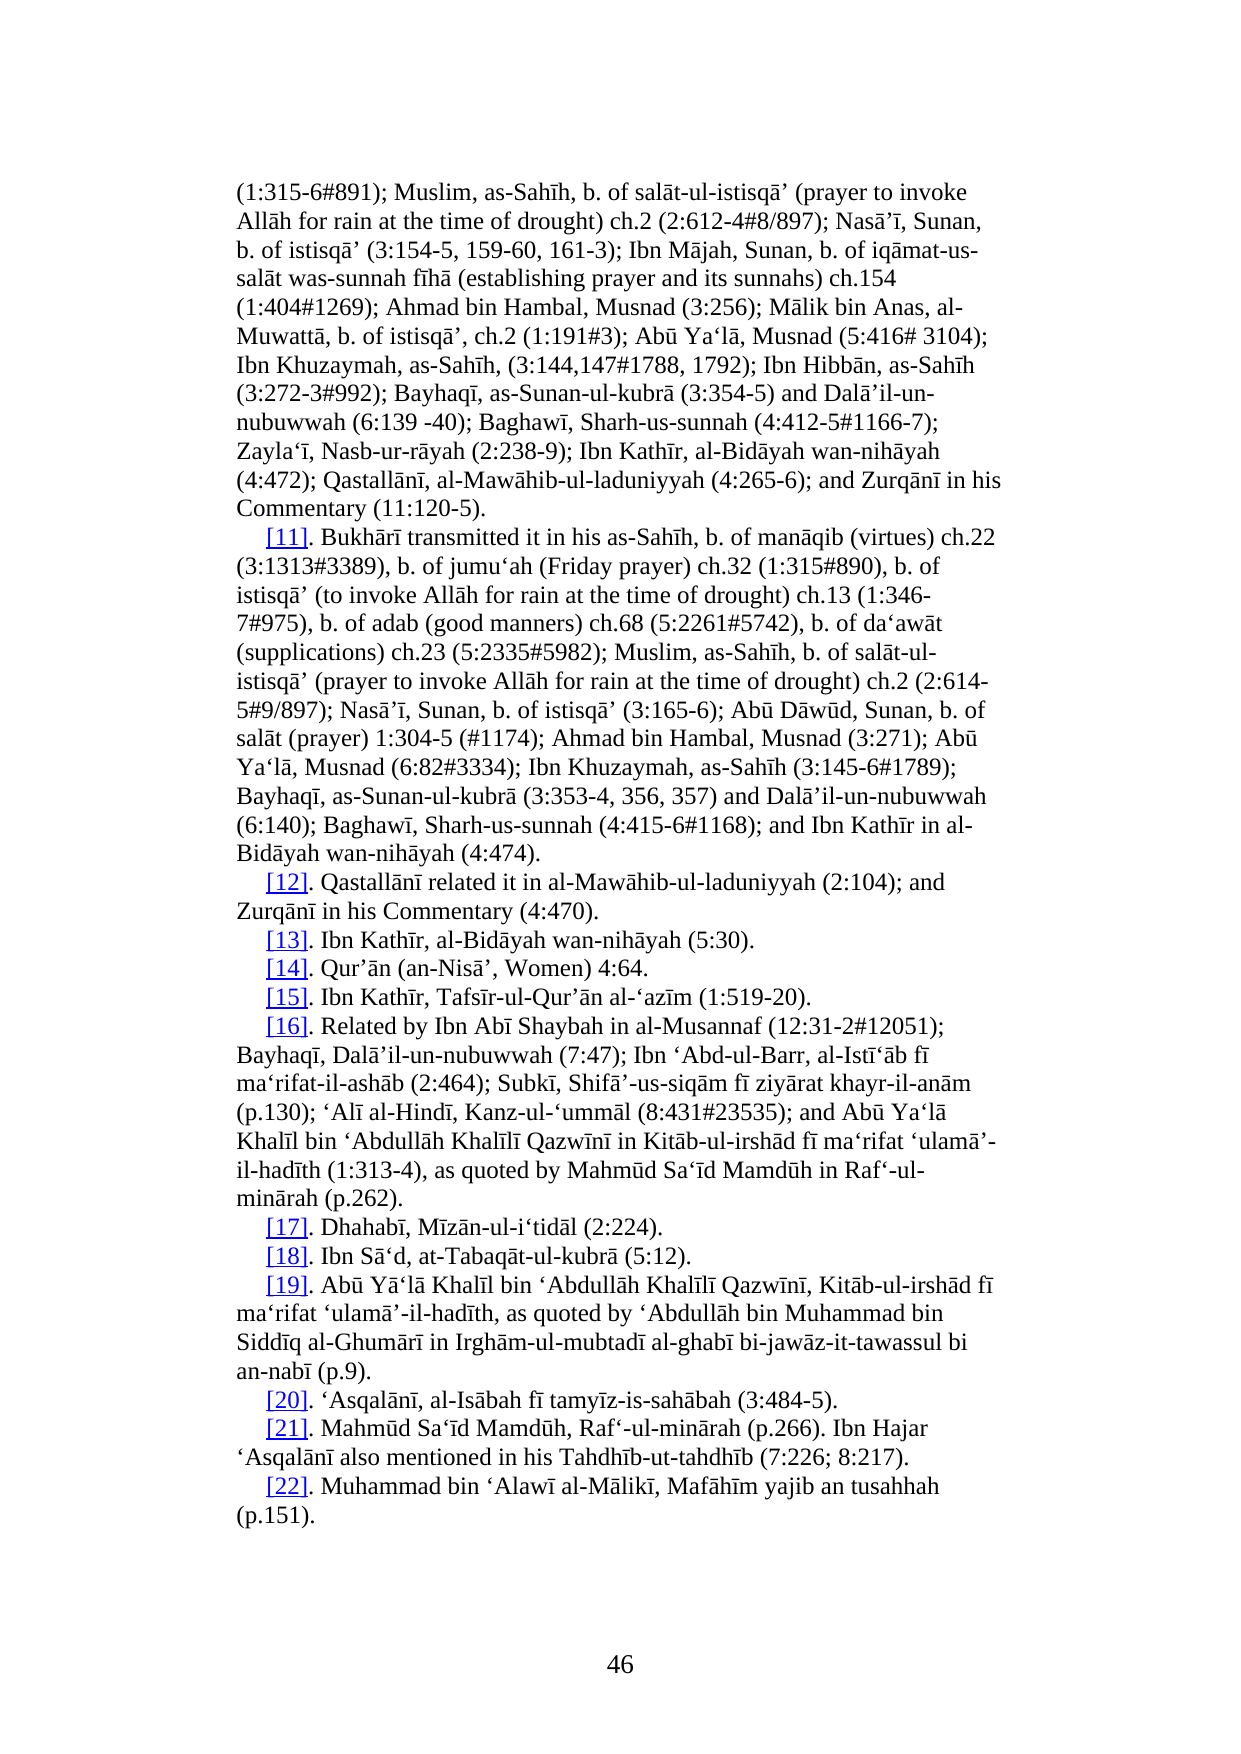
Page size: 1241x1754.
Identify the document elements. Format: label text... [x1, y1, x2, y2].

text [19]. Abū Yā‘lā Khalīl bin ‘Abdullāh Khalīlī Qazwīnī, Kitāb-ul-irshād fī ma‘rifat ‘ulamā’-il-hadīth, as quoted by ‘Abdullāh bin Muhammad bin Siddīq al-Ghumārī in Irghām-ul-mubtadī al-ghabī bi-jawāz-it-tawassul bi an-nabī (p.9). [236, 1270, 1004, 1385]
text [14]. Qur’ān (an-Nisā’, Women) 4:64. [236, 953, 1004, 982]
text [22]. Muhammad bin ‘Alawī al-Mālikī, Mafāhīm yajib an tusahhah (p.151). [236, 1471, 1004, 1528]
text [11]. Bukhārī transmitted it in his as-Sahīh, b. of manāqib (virtues) ch.22 (3:1313#3389), b. of jumu‘ah (Friday prayer) ch.32 (1:315#890), b. of istisqā’ (to invoke Allāh for rain at the time of drought) ch.13 (1:346-7#975), b. of adab (good manners) ch.68 (5:2261#5742), b. of da‘awāt (supplications) ch.23 (5:2335#5982); Muslim, as-Sahīh, b. of salāt-ul-istisqā’ (prayer to invoke Allāh for rain at the time of drought) ch.2 (2:614-5#9/897); Nasā’ī, Sunan, b. of istisqā’ (3:165-6); Abū Dāwūd, Sunan, b. of salāt (prayer) 1:304-5 (#1174); Ahmad bin Hambal, Musnad (3:271); Abū Ya‘lā, Musnad (6:82#3334); Ibn Khuzaymah, as-Sahīh (3:145-6#1789); Bayhaqī, as-Sunan-ul-kubrā (3:353-4, 356, 357) and Dalā’il-un-nubuwwah (6:140); Baghawī, Sharh-us-sunnah (4:415-6#1168); and Ibn Kathīr in al-Bidāyah wan-nihāyah (4:474). [236, 522, 1004, 867]
text [18]. Ibn Sā‘d, at-Tabaqāt-ul-kubrā (5:12). [236, 1241, 1004, 1270]
text [16]. Related by Ibn Abī Shaybah in al-Musannaf (12:31-2#12051); Bayhaqī, Dalā’il-un-nubuwwah (7:47); Ibn ‘Abd-ul-Barr, al-Istī‘āb fī ma‘rifat-il-ashāb (2:464); Subkī, Shifā’-us-siqām fī ziyārat khayr-il-anām (p.130); ‘Alī al-Hindī, Kanz-ul-‘ummāl (8:431#23535); and Abū Ya‘lā Khalīl bin ‘Abdullāh Khalīlī Qazwīnī in Kitāb-ul-irshād fī ma‘rifat ‘ulamā’-il-hadīth (1:313-4), as quoted by Mahmūd Sa‘īd Mamdūh in Raf‘-ul-minārah (p.262). [236, 1011, 1004, 1212]
text [21]. Mahmūd Sa‘īd Mamdūh, Raf‘-ul-minārah (p.266). Ibn Hajar ‘Asqalānī also mentioned in his Tahdhīb-ut-tahdhīb (7:226; 8:217). [236, 1413, 1004, 1471]
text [236, 177, 1004, 522]
text [12]. Qastallānī related it in al-Mawāhib-ul-laduniyyah (2:104); and Zurqānī in his Commentary (4:470). [236, 867, 1004, 925]
text [17]. Dhahabī, Mīzān-ul-i‘tidāl (2:224). [236, 1212, 1004, 1241]
text [15]. Ibn Kathīr, Tafsīr-ul-Qur’ān al-‘azīm (1:519-20). [236, 982, 1004, 1011]
text [20]. ‘Asqalānī, al-Isābah fī tamyīz-is-sahābah (3:484-5). [236, 1385, 1004, 1413]
text [13]. Ibn Kathīr, al-Bidāyah wan-nihāyah (5:30). [236, 925, 1004, 953]
